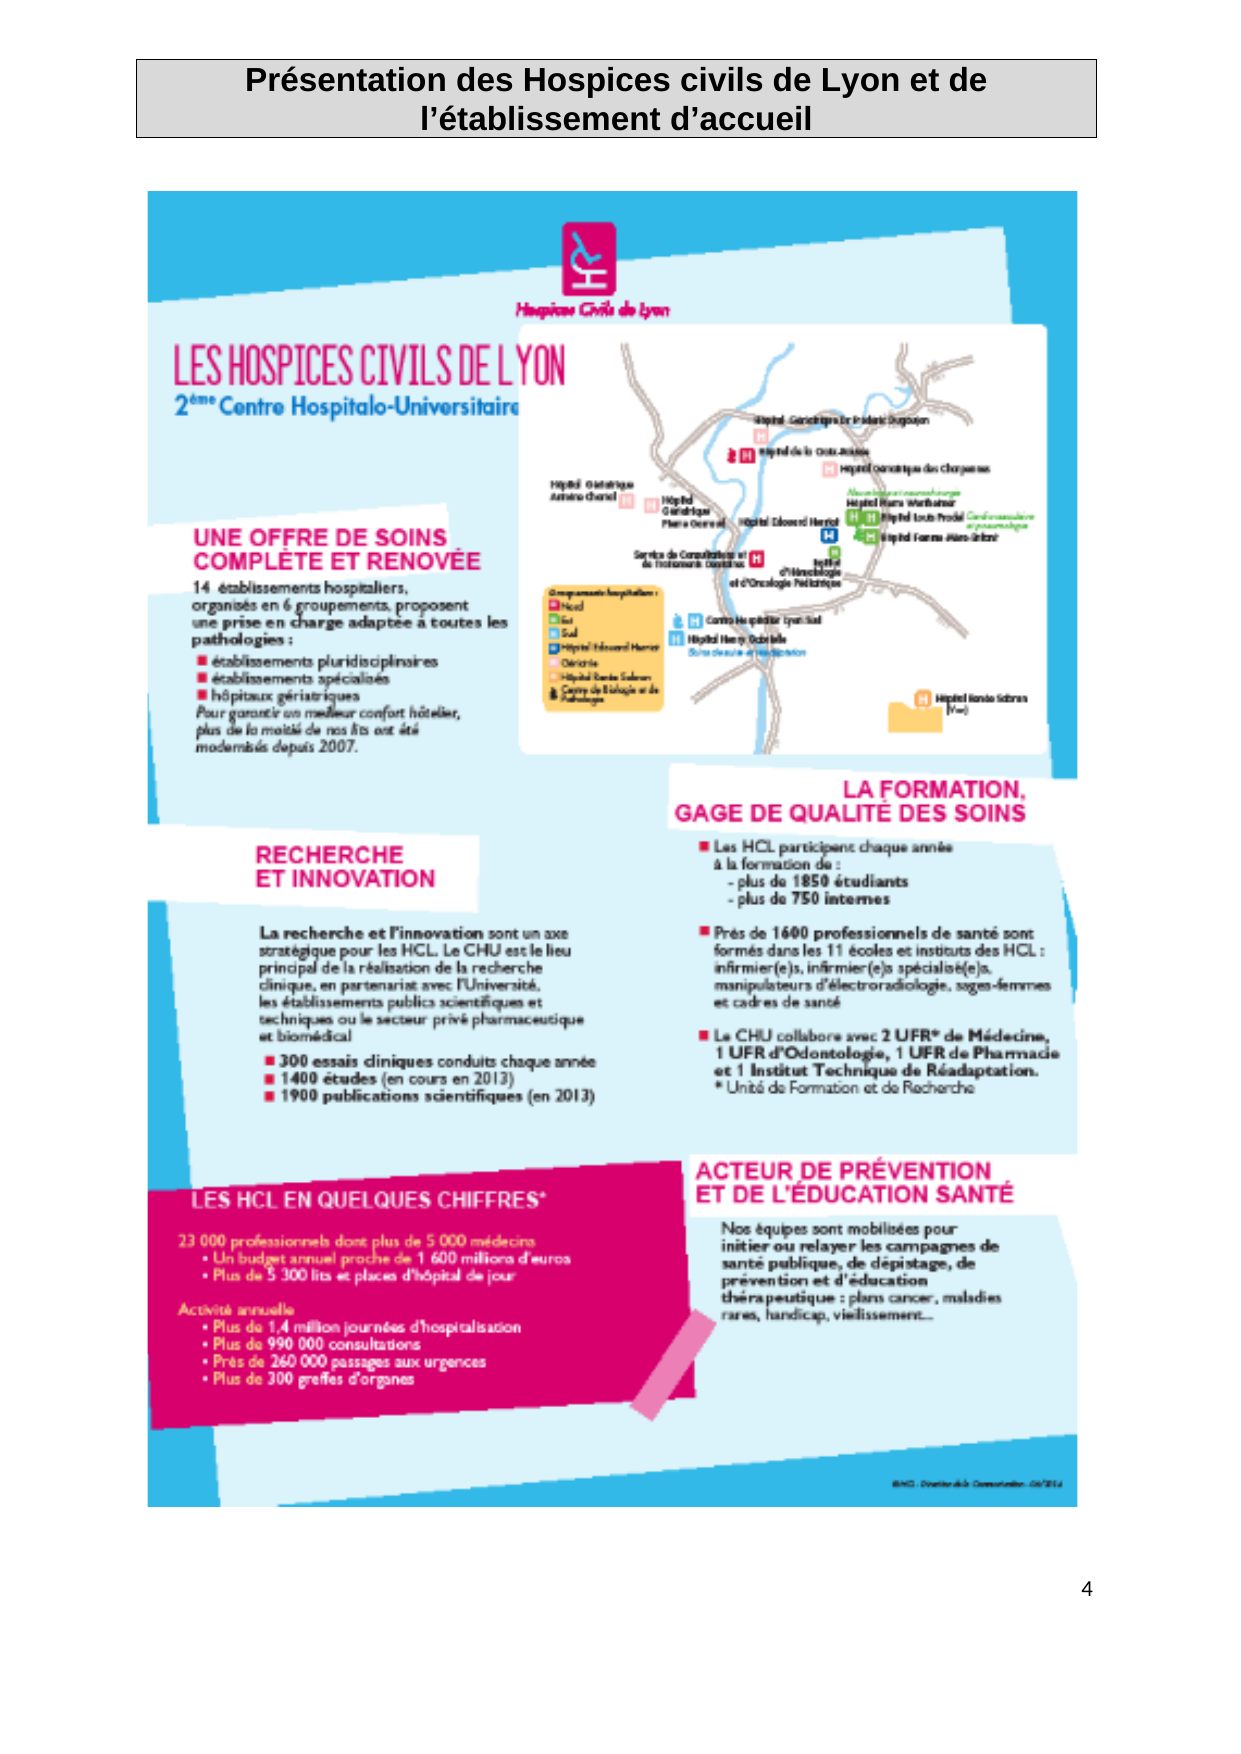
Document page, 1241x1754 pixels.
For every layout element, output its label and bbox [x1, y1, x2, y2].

table_header [137, 60, 1096, 137]
